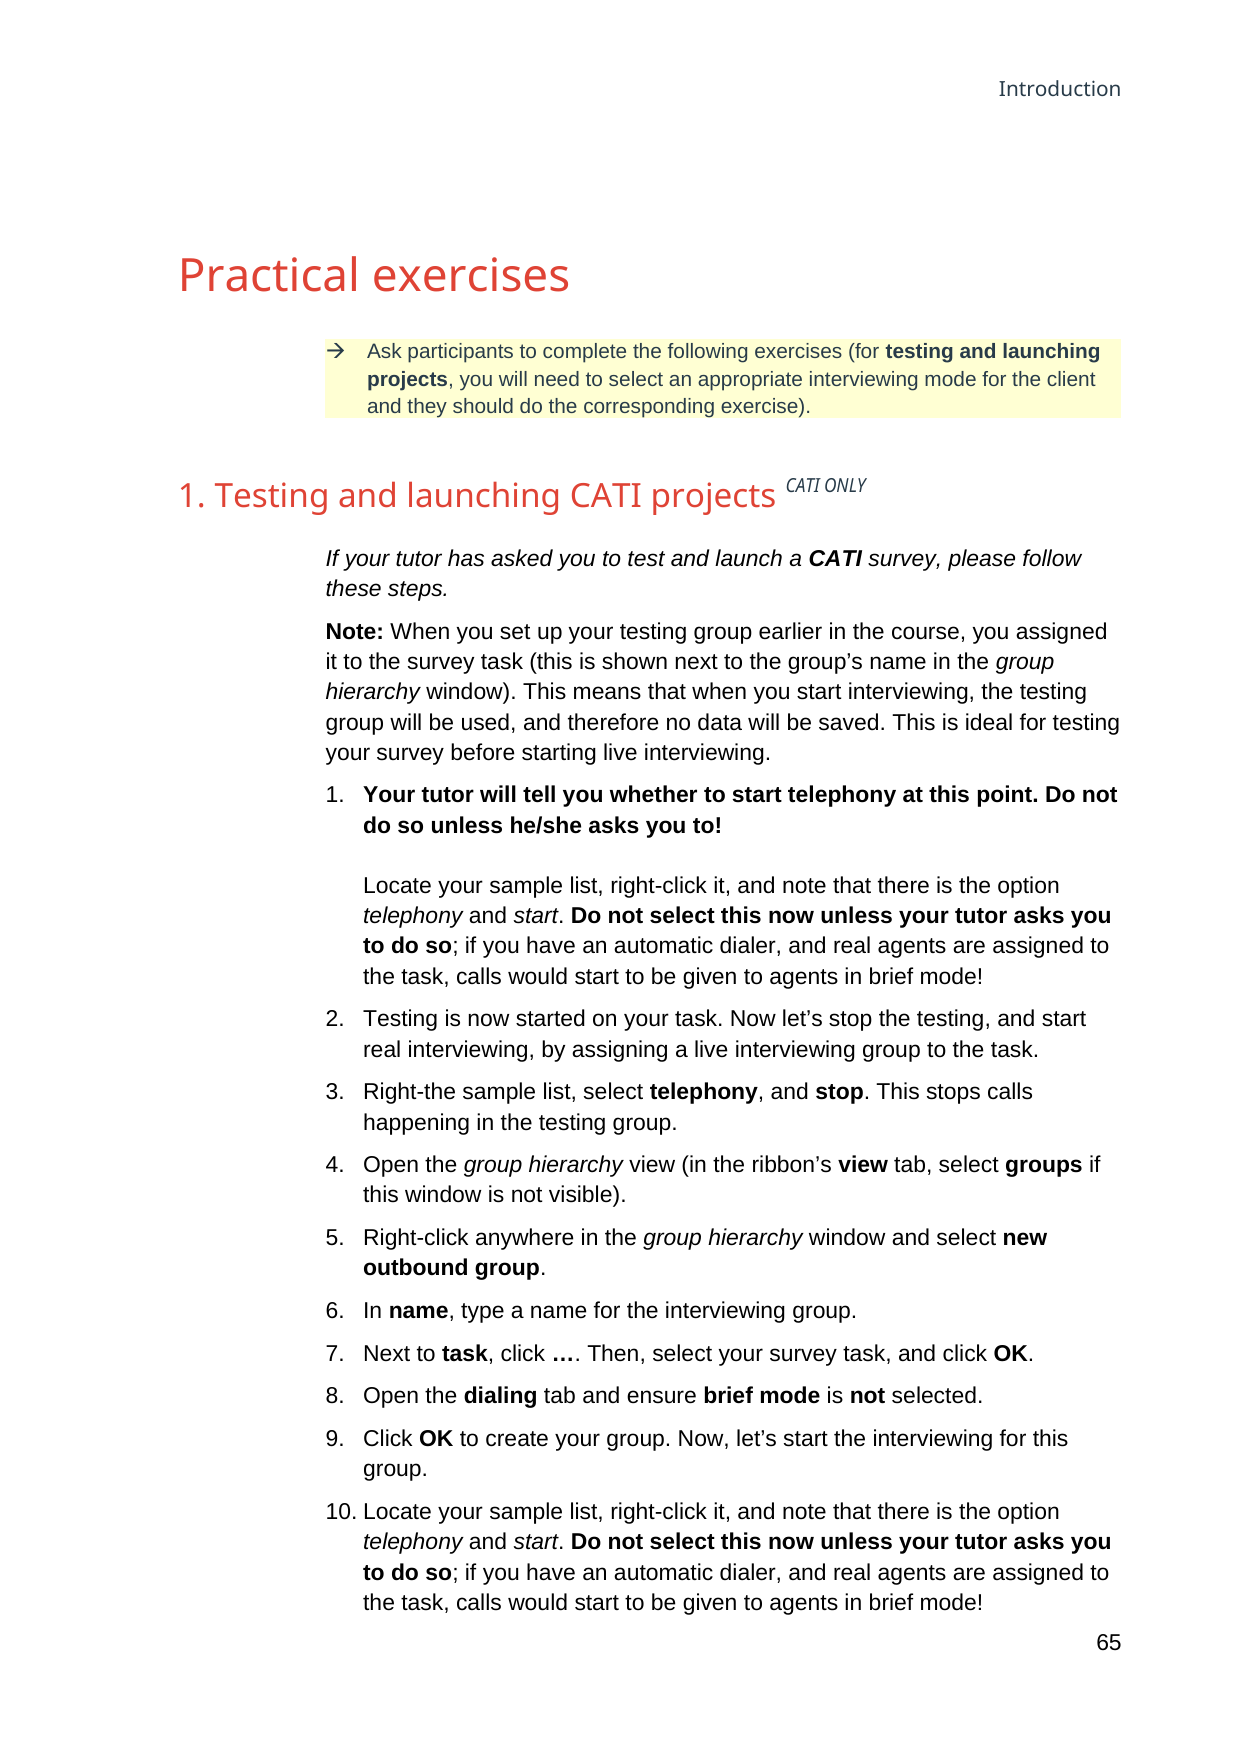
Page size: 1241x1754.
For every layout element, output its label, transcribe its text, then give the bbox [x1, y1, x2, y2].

subtitle 1. Testing and launching CATI projects CATI ONLY [178, 472, 1121, 517]
text 10. Locate your sample list, right-click it, and note that there is the option telephony and start. Do not select this now unless your tutor asks you to do so; if you have an automatic dialer, and real agents are assigned to the task, calls would start to be given to agents in brief mode! [325, 1498, 1121, 1615]
text 4. Open the group hierarchy view (in the ribbon’s view tab, select groups if this window is not visible). [325, 1151, 1121, 1208]
text 9. Click OK to create your group. Now, let’s start the interviewing for this group. [325, 1425, 1121, 1482]
list Ask participants to complete the following exercises (for testing and launching projects, you will need to select an appropriate interviewing mode for the client and they should do the corresponding exercise). [325, 339, 1121, 418]
text 7. Next to task, click …. Then, select your survey task, and click OK. [325, 1340, 1121, 1366]
text 8. Open the dialing tab and ensure brief mode is not selected. [325, 1382, 1121, 1409]
subtitle Practical exercises [178, 243, 1121, 305]
text If your tutor has asked you to test and launch a CATI survey, please follow these steps. [325, 545, 1121, 601]
text 2. Testing is now started on your task. Now let’s stop the testing, and start real interviewing, by assigning a live interviewing group to the task. [325, 1005, 1121, 1062]
text 5. Right-click anywhere in the group hierarchy window and select new outbound group. [325, 1224, 1121, 1281]
text 6. In name, type a name for the interviewing group. [325, 1297, 1121, 1323]
text 1. Your tutor will tell you whether to start telephony at this point. Do not do so unless he/she asks you to! Locate your sample list, right-click it, and note that there is the option telephony and start. Do not select this now unless your tutor asks you to do so; if you have an automatic dialer, and real agents are assigned to the task, calls would start to be given to agents in brief mode! [325, 781, 1121, 989]
text 3. Right-the sample list, select telephony, and stop. This stops calls happening in the testing group. [325, 1078, 1121, 1135]
text Note: When you set up your testing group earlier in the course, you assigned it to the survey task (this is shown next to the group’s name in the group hierarchy window). This means that when you start interviewing, the testing group will be used, and therefore no data will be saved. This is ideal for testing your survey before starting live interviewing. [325, 618, 1121, 765]
